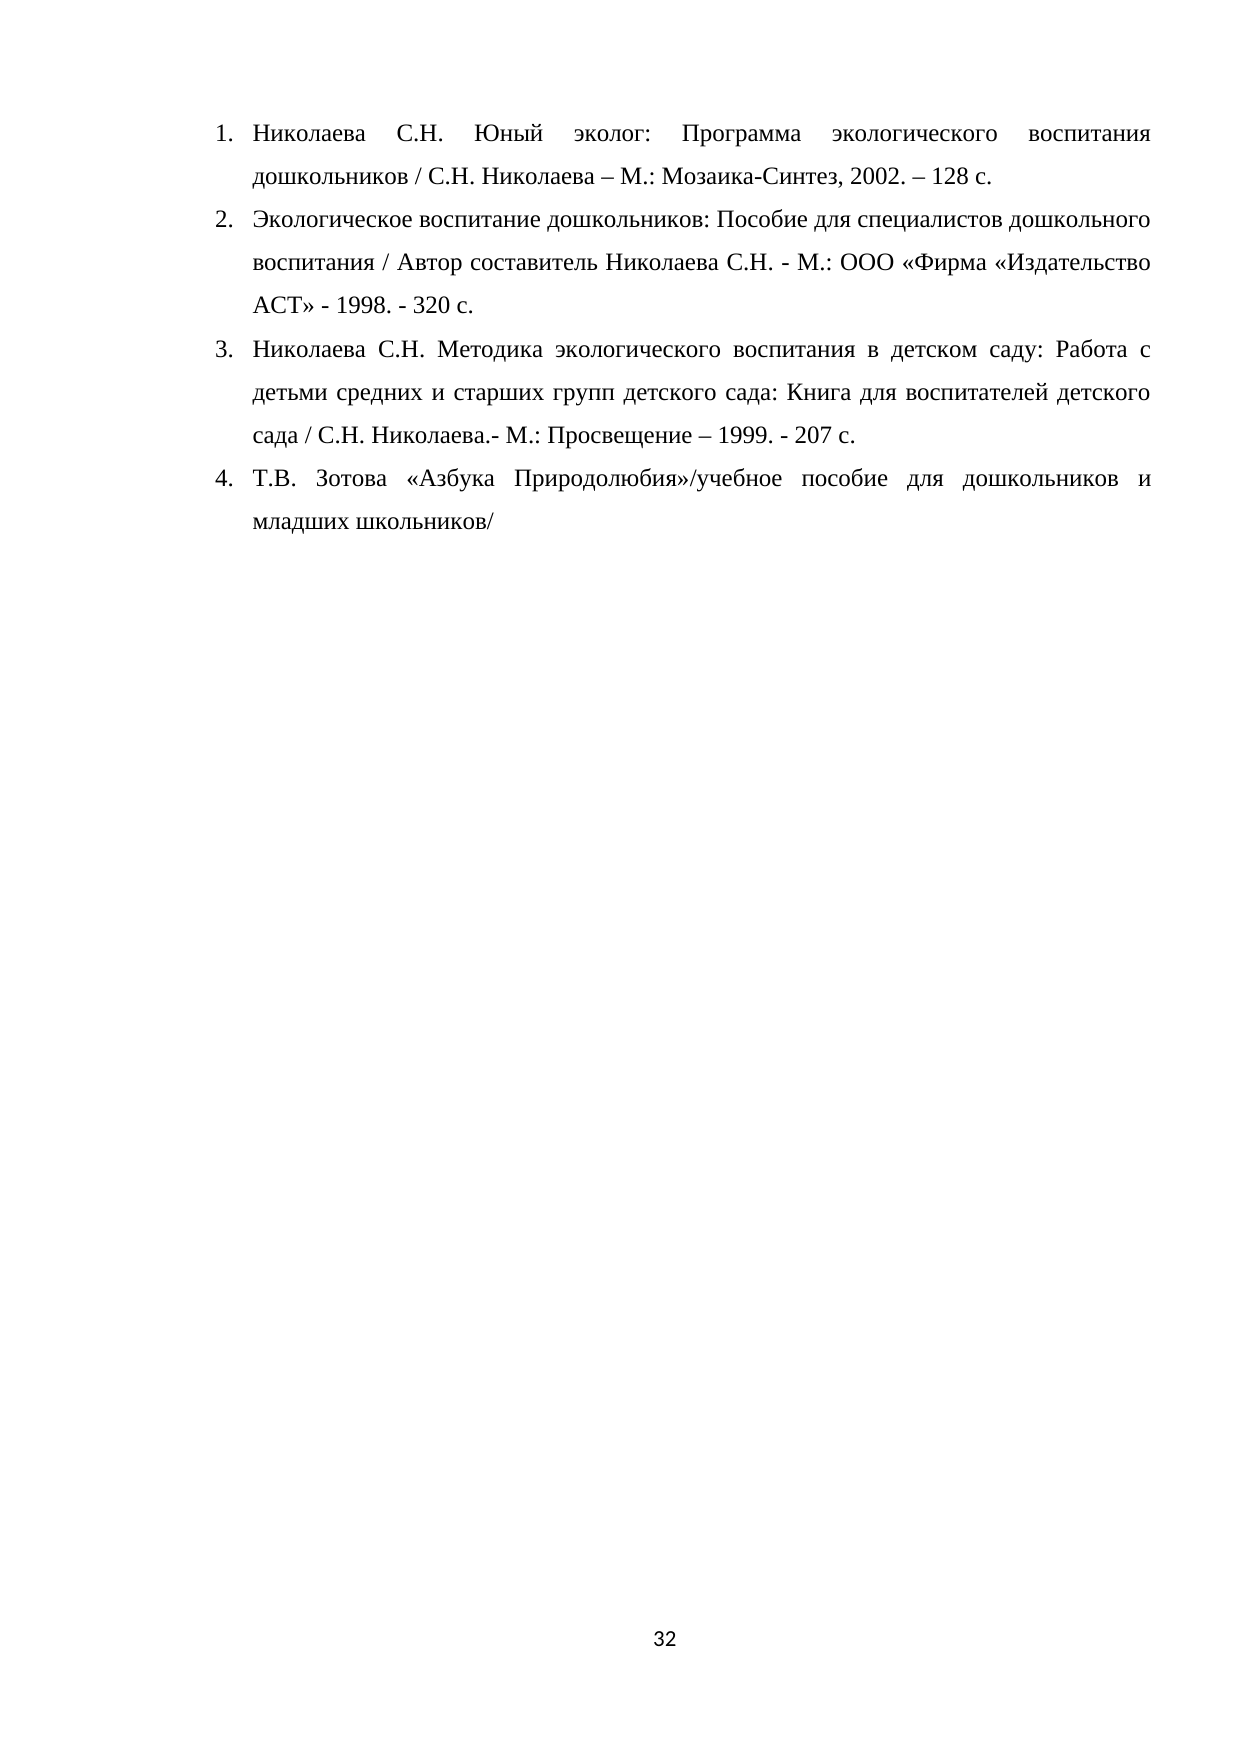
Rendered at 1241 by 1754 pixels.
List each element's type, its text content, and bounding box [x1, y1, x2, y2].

list Николаева С.Н. Юный эколог: Программа экологического воспитания дошкольников / С.Н. Николаева – М.: Мозаика-Синтез, 2002. – 128 с. [215, 118, 1152, 190]
list Экологическое воспитание дошкольников: Пособие для специалистов дошкольного воспитания / Автор составитель Николаева С.Н. - М.: ООО «Фирма «Издательство АСТ» - 1998. - 320 с. [215, 204, 1152, 319]
list Николаева С.Н. Методика экологического воспитания в детском саду: Работа с детьми средних и старших групп детского сада: Книга для воспитателей детского сада / С.Н. Николаева.- М.: Просвещение – 1999. - 207 с. [215, 334, 1152, 449]
list Т.В. Зотова «Азбука Природолюбия»/учебное пособие для дошкольников и младших школьников/ [215, 463, 1152, 535]
